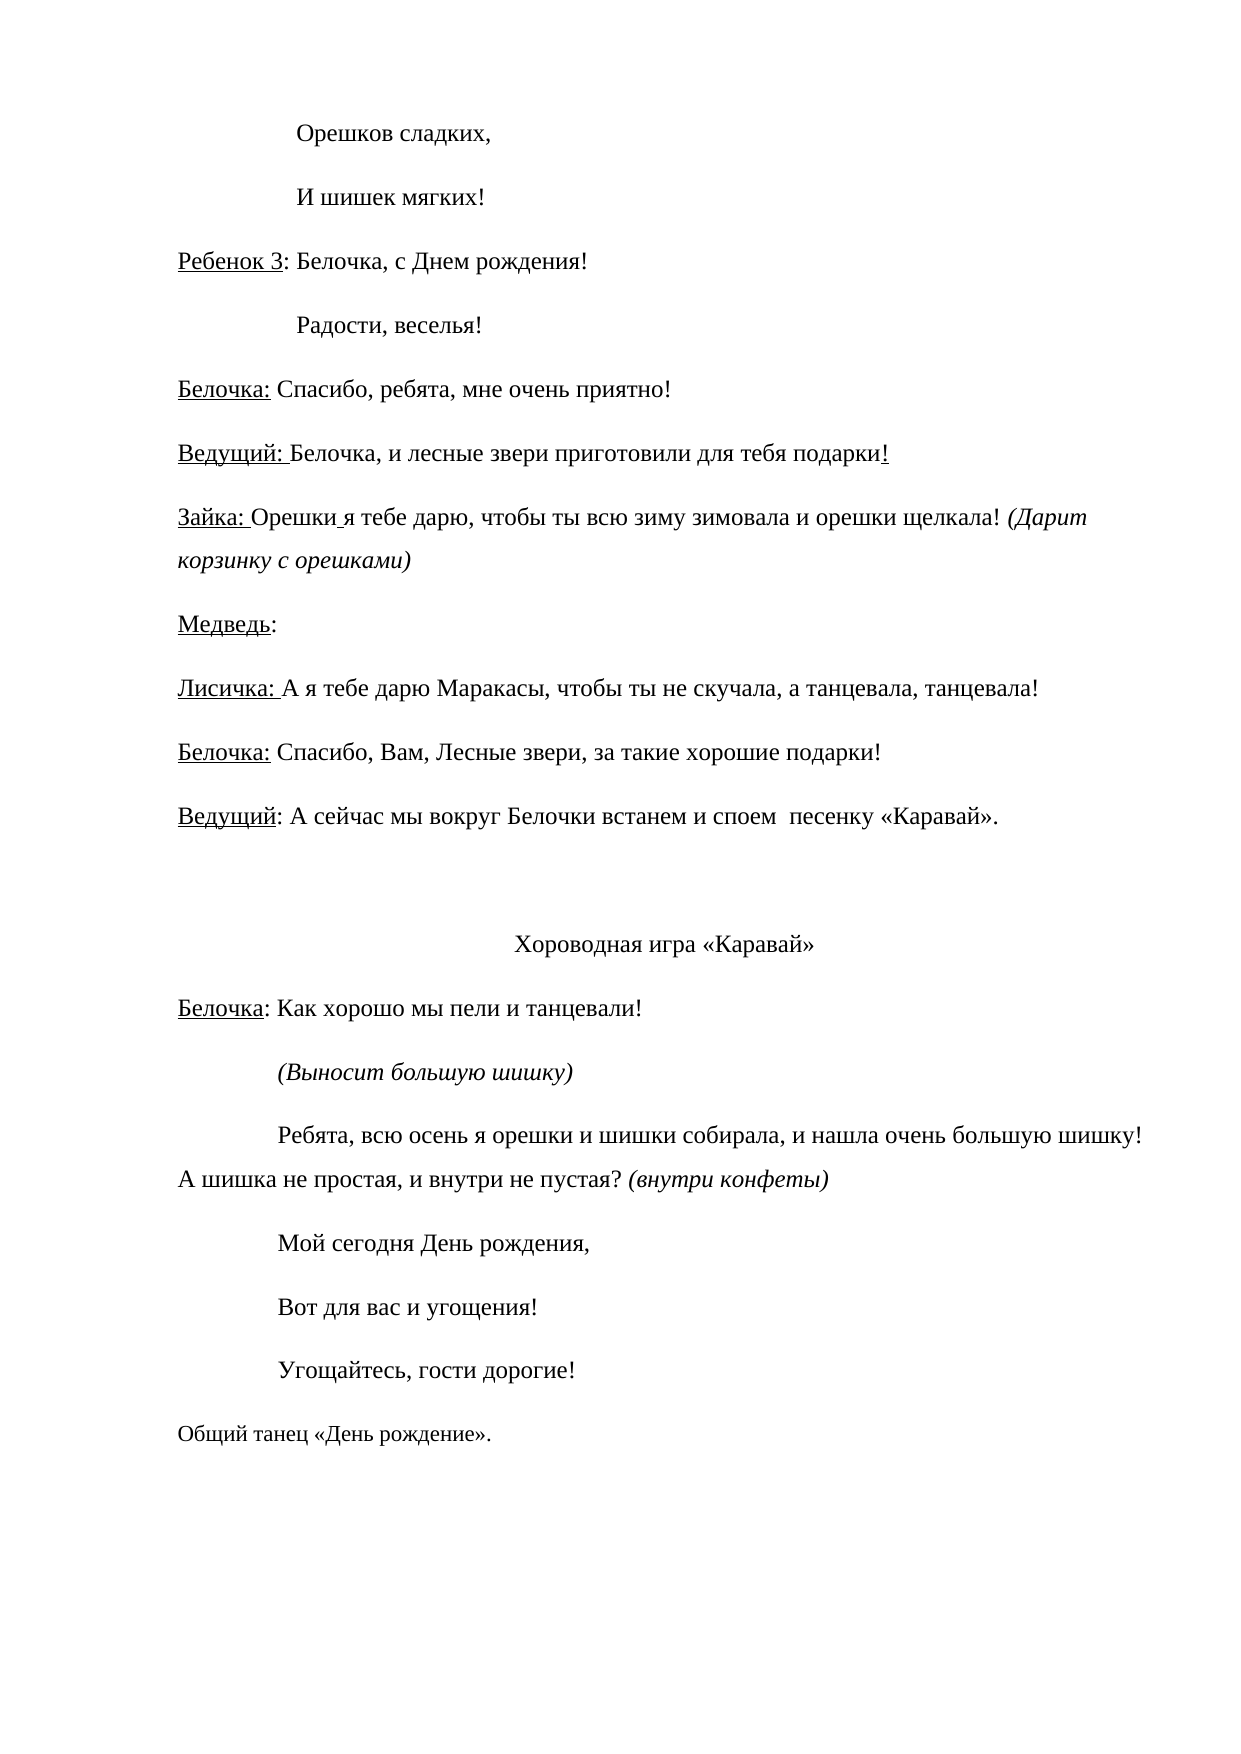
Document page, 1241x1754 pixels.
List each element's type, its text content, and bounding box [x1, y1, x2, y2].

text Вот для вас и угощения! [177, 1292, 1152, 1320]
text (Выносит большую шишку) [177, 1057, 1152, 1085]
text Общий танец «День рождение». [177, 1419, 1152, 1446]
text Ребенок 3: Белочка, с Днем рождения! [177, 246, 1152, 275]
text Белочка: Спасибо, Вам, Лесные звери, за такие хорошие подарки! [177, 737, 1152, 766]
text Лисичка: А я тебе дарю Маракасы, чтобы ты не скучала, а танцевала, танцевала! [177, 673, 1152, 702]
text Ведущий: А сейчас мы вокруг Белочки встанем и споем песенку «Каравай». [177, 801, 1152, 829]
text Медведь: [177, 609, 1152, 638]
text Орешков сладких, [177, 118, 1152, 147]
text Угощайтесь, гости дорогие! [177, 1356, 1152, 1384]
text Белочка: Как хорошо мы пели и танцевали! [177, 993, 1152, 1021]
text Ведущий: Белочка, и лесные звери приготовили для тебя подарки! [177, 438, 1152, 467]
text Хороводная игра «Каравай» [177, 929, 1152, 957]
text Зайка: Орешки я тебе дарю, чтобы ты всю зиму зимовала и орешки щелкала! (Дарит корзинку с орешками) [177, 502, 1152, 574]
text Белочка: Спасибо, ребята, мне очень приятно! [177, 374, 1152, 403]
text Мой сегодня День рождения, [177, 1228, 1152, 1256]
text Ребята, всю осень я орешки и шишки собирала, и нашла очень большую шишку! А шишка не простая, и внутри не пустая? (внутри конфеты) [177, 1121, 1152, 1192]
text И шишек мягких! [177, 182, 1152, 211]
text Радости, веселья! [177, 310, 1152, 339]
